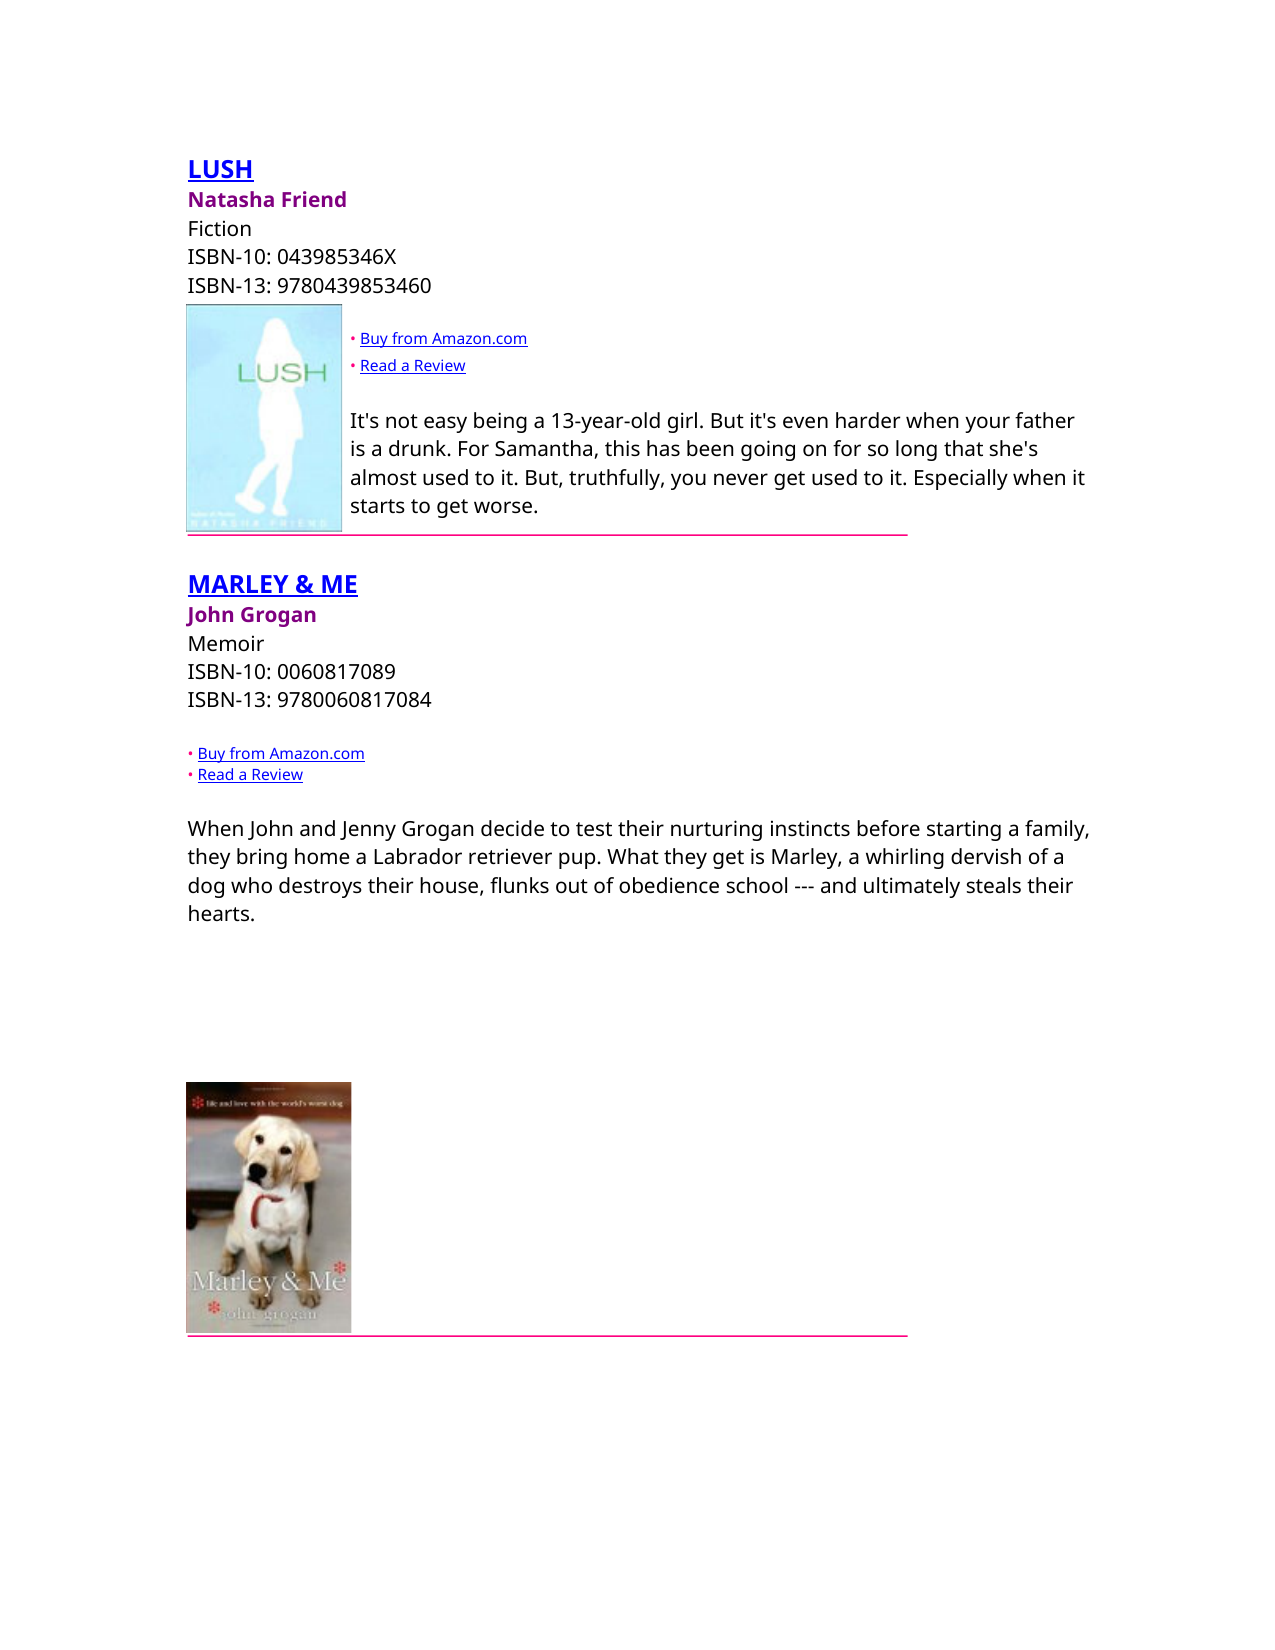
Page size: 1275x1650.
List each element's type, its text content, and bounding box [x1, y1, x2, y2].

table_cell [186, 1334, 1095, 1366]
picture [186, 1082, 352, 1333]
table_cell MARLEY & ME John Grogan Memoir ISBN-10: 0060817089 ISBN-13: 9780060817084 • Buy from Amazon.com • Read a Review When John and Jenny Grogan decide to test their nurturing instincts before starting a family, they bring home a Labrador retriever pup. What they get is Marley, a whirling dervish of a dog who destroys their house, flunks out of obedience school --- and ultimately steals their hearts. [186, 565, 1095, 1334]
table_cell LUSH Natasha Friend Fiction ISBN-10: 043985346X ISBN-13: 9780439853460 • Buy from Amazon.com • Read a Review It's not easy being a 13-year-old girl. But it's even harder when your father is a drunk. For Samantha, this has been going on for so long that she's almost used to it. But, truthfully, you never get used to it. Especially when it starts to get worse. [186, 150, 1095, 533]
table_cell [186, 533, 1095, 565]
picture [186, 304, 343, 532]
